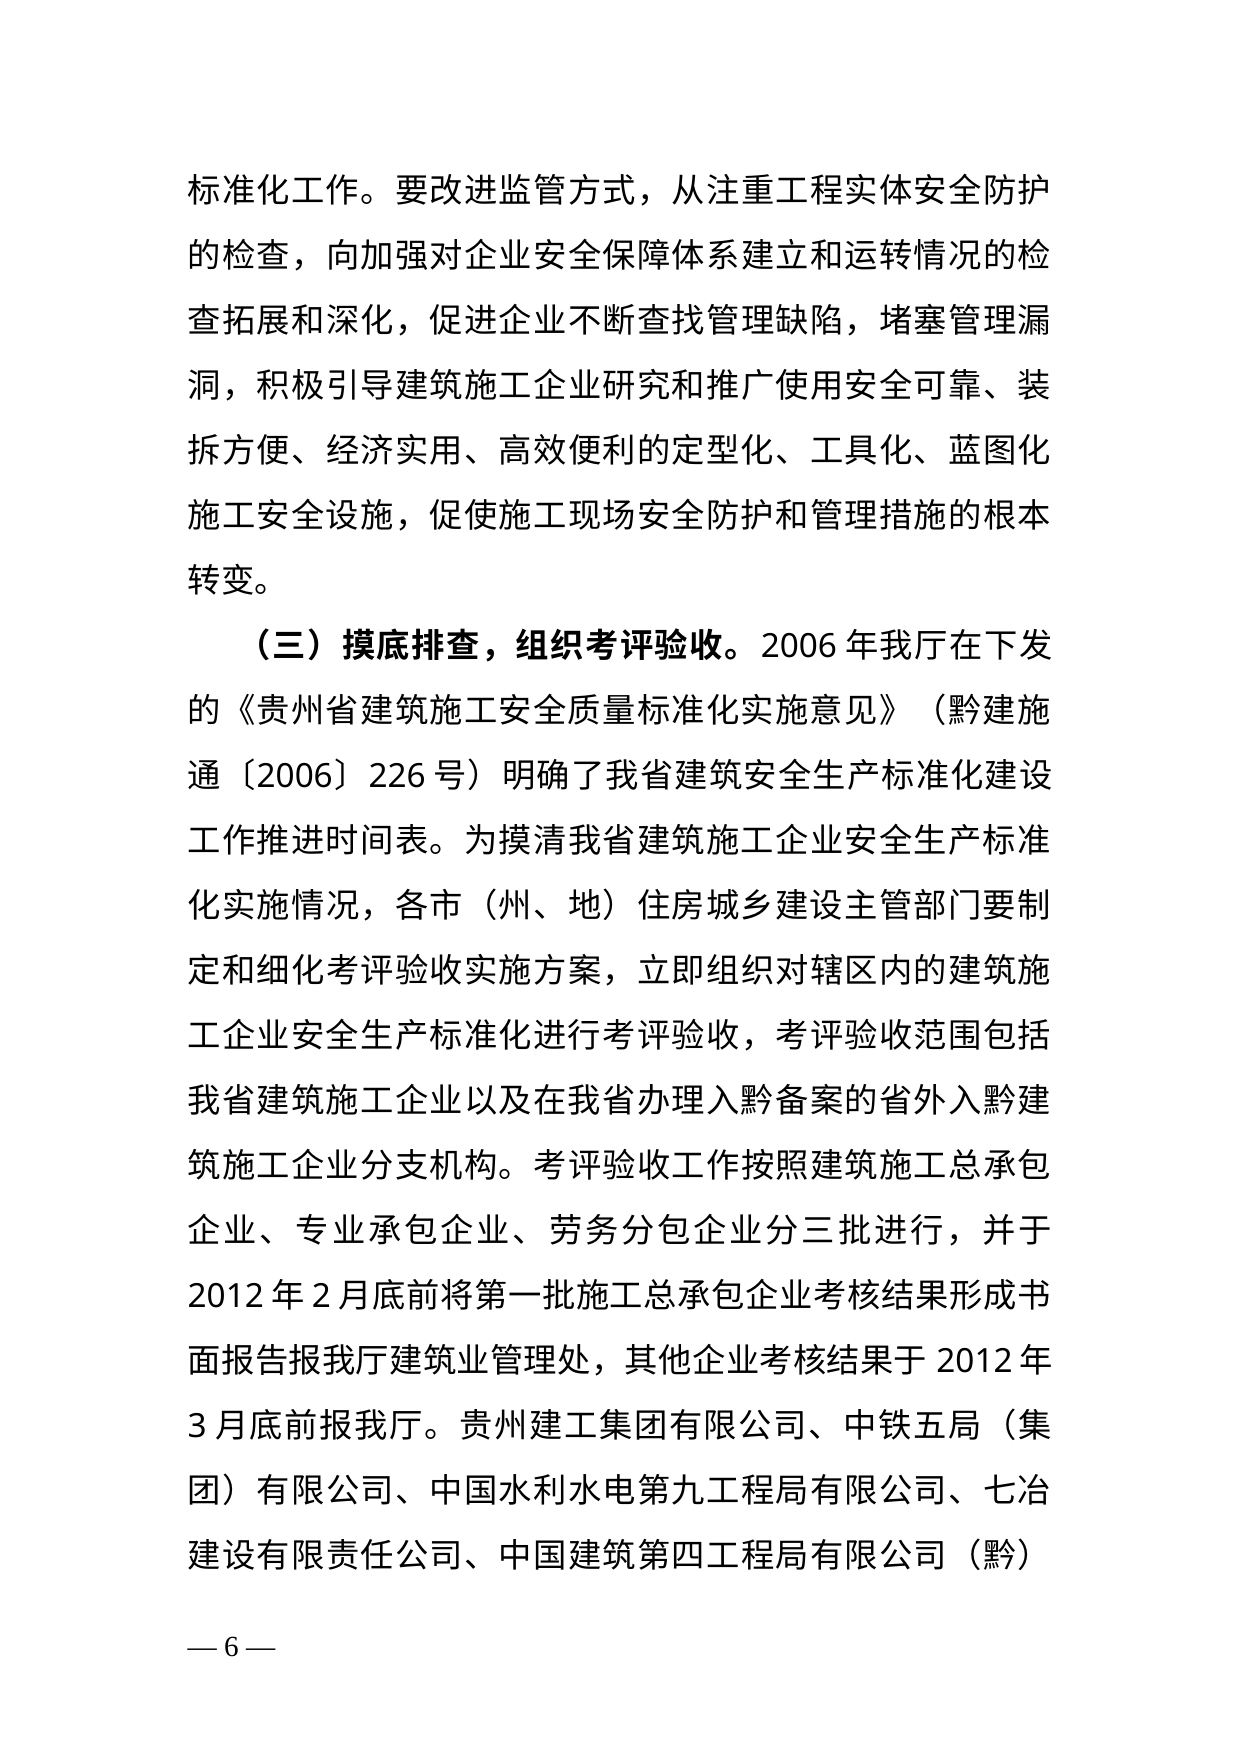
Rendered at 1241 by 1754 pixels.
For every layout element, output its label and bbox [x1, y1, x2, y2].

text [187, 611, 1053, 1586]
text [187, 156, 1053, 611]
